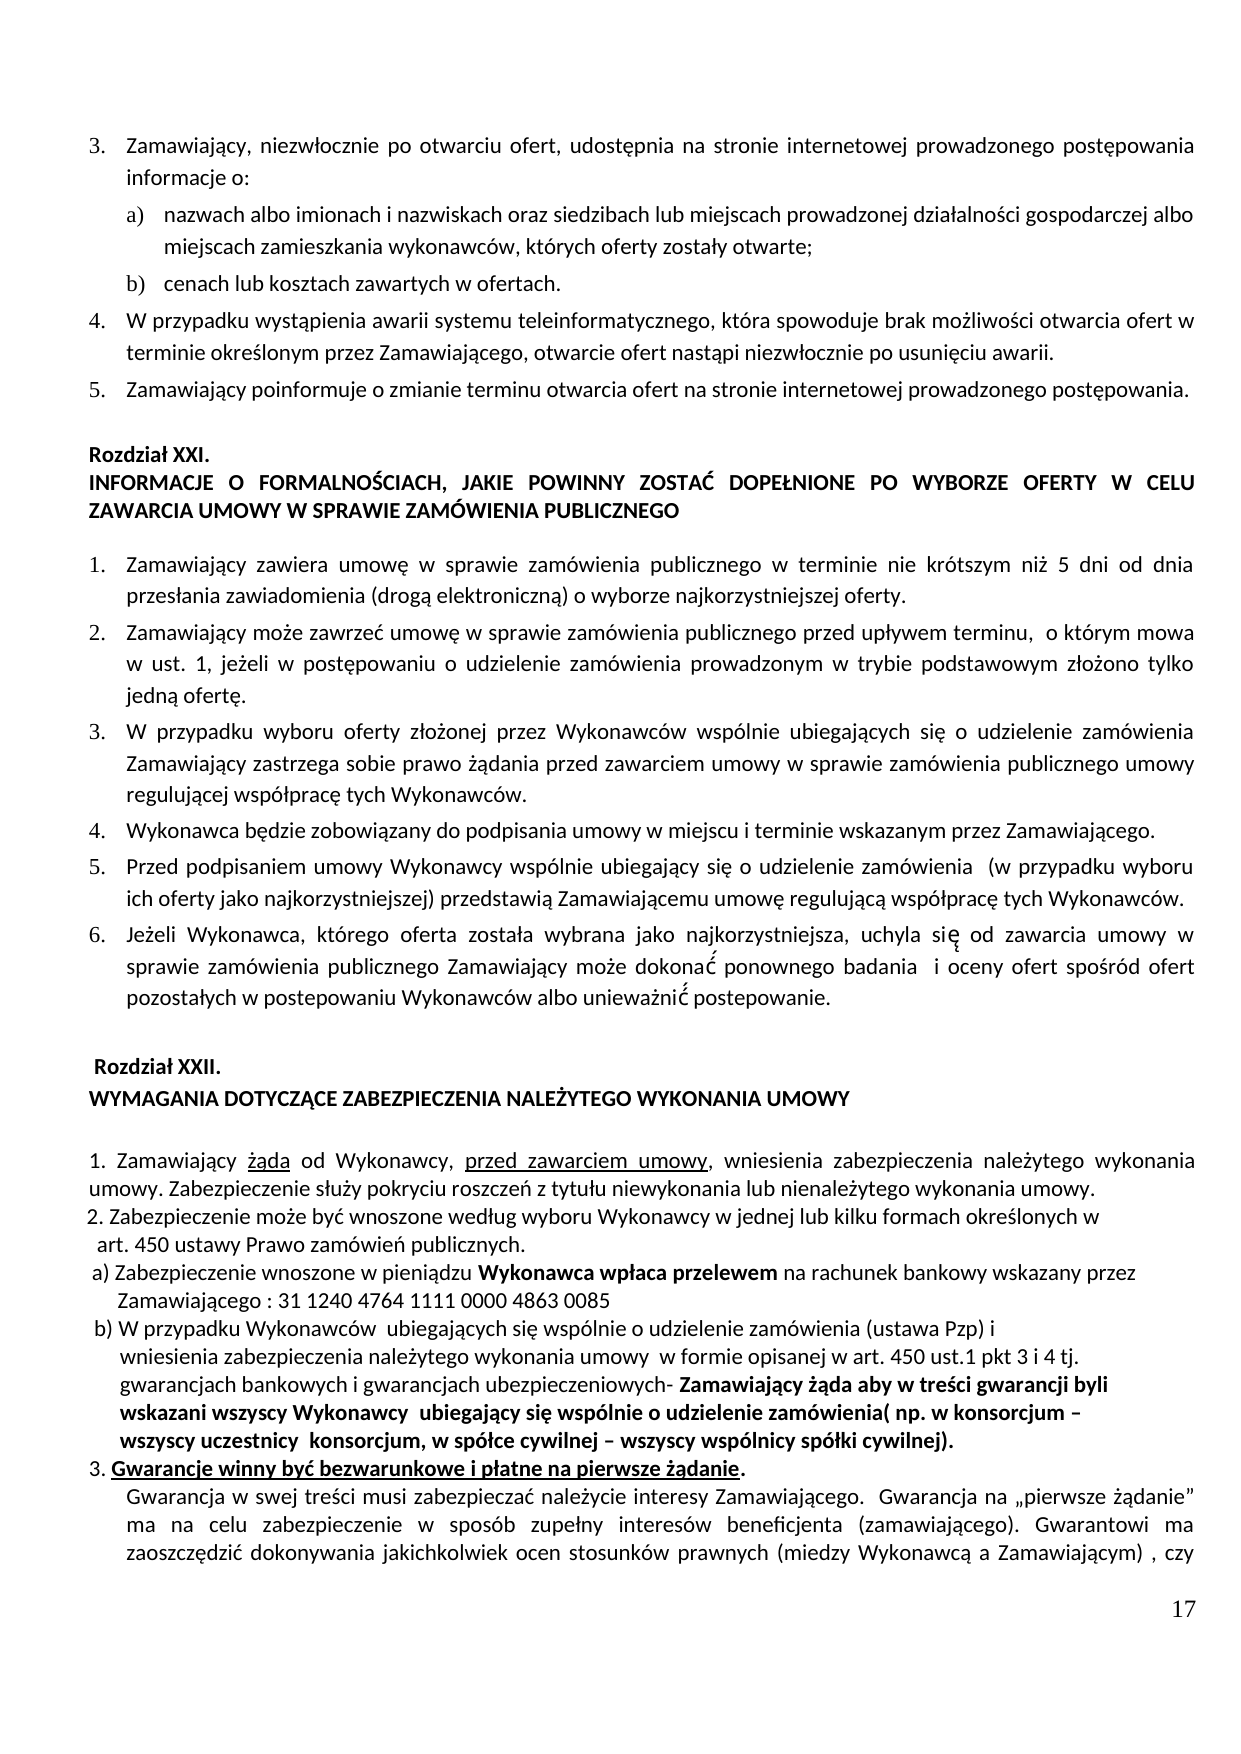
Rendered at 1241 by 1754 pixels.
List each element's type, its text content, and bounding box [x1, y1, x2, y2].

list Zamawiający może zawrzeć umowę w sprawie zamówienia publicznego przed upływem terminu, o którym mowa w ust. 1, jeżeli w postępowaniu o udzielenie zamówienia prowadzonym w trybie podstawowym złożono tylko jedną ofertę. [89, 618, 1196, 709]
list W przypadku wyboru oferty złożonej przez Wykonawców wspólnie ubiegających się o udzielenie zamówienia Zamawiający zastrzega sobie prawo żądania przed zawarciem umowy w sprawie zamówienia publicznego umowy regulującej współpracę tych Wykonawców. [89, 717, 1196, 808]
text 1. Zamawiający żąda od Wykonawcy, przed zawarciem umowy, wniesienia zabezpieczenia należytego wykonania umowy. Zabezpieczenie służy pokryciu roszczeń z tytułu niewykonania lub nienależytego wykonania umowy. [89, 1146, 1196, 1202]
text WYMAGANIA DOTYCZĄCE ZABEZPIECZENIA NALEŻYTEGO WYKONANIA UMOWY [89, 1084, 1196, 1112]
text a) Zabezpieczenie wnoszone w pieniądzu Wykonawca wpłaca przelewem na rachunek bankowy wskazany przez [76, 1258, 1196, 1286]
list W przypadku wystąpienia awarii systemu teleinformatycznego, która spowoduje brak możliwości otwarcia ofert w terminie określonym przez Zamawiającego, otwarcie ofert nastąpi niezwłocznie po usunięciu awarii. [89, 306, 1196, 366]
text 2. Zabezpieczenie może być wnoszone według wyboru Wykonawcy w jednej lub kilku formach określonych w [76, 1202, 1196, 1230]
list Zamawiający zawiera umowę w sprawie zamówienia publicznego w terminie nie krótszym niż 5 dni od dnia przesłania zawiadomienia (drogą elektroniczną) o wyborze najkorzystniejszej oferty. [89, 550, 1196, 610]
list Zamawiający, niezwłocznie po otwarciu ofert, udostępnia na stronie internetowej prowadzonego postępowania informacje o: [89, 131, 1196, 191]
text gwarancjach bankowych i gwarancjach ubezpieczeniowych- Zamawiający żąda aby w treści gwarancji byli [89, 1370, 1196, 1398]
text wniesienia zabezpieczenia należytego wykonania umowy w formie opisanej w art. 450 ust.1 pkt 3 i 4 tj. [89, 1342, 1196, 1370]
text Zamawiającego : 31 1240 4764 1111 0000 4863 0085 [76, 1286, 1196, 1314]
text 3. Gwarancje winny być bezwarunkowe i płatne na pierwsze żądanie. [89, 1454, 1196, 1482]
list cenach lub kosztach zawartych w ofertach. [126, 269, 1196, 297]
text wskazani wszyscy Wykonawcy ubiegający się wspólnie o udzielenie zamówienia( np. w konsorcjum – [89, 1398, 1196, 1426]
list nazwach albo imionach i nazwiskach oraz siedzibach lub miejscach prowadzonej działalności gospodarczej albo miejscach zamieszkania wykonawców, których oferty zostały otwarte; [126, 200, 1196, 260]
text INFORMACJE O FORMALNOŚCIACH, JAKIE POWINNY ZOSTAĆ DOPEŁNIONE PO WYBORZE OFERTY W CELU ZAWARCIA UMOWY W SPRAWIE ZAMÓWIENIA PUBLICZNEGO [89, 468, 1196, 524]
text art. 450 ustawy Prawo zamówień publicznych. [76, 1230, 1196, 1258]
list Wykonawca będzie zobowiązany do podpisania umowy w miejscu i terminie wskazanym przez Zamawiającego. [89, 816, 1196, 844]
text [126, 1482, 1196, 1566]
list Zamawiający poinformuje o zmianie terminu otwarcia ofert na stronie internetowej prowadzonego postępowania. [89, 375, 1196, 403]
text b) W przypadku Wykonawców ubiegających się wspólnie o udzielenie zamówienia (ustawa Pzp) i [89, 1314, 1196, 1342]
text Rozdział XXI. [89, 440, 1196, 468]
list Przed podpisaniem umowy Wykonawcy wspólnie ubiegający się o udzielenie zamówienia (w przypadku wyboru ich oferty jako najkorzystniejszej) przedstawią Zamawiającemu umowę regulującą współpracę tych Wykonawców. [89, 852, 1196, 912]
text Rozdział XXII. [89, 1052, 1196, 1080]
text wszyscy uczestnicy konsorcjum, w spółce cywilnej – wszyscy wspólnicy spółki cywilnej). [89, 1426, 1196, 1454]
list Jeżeli Wykonawca, którego oferta została wybrana jako najkorzystniejsza, uchyla się̨ od zawarcia umowy w sprawie zamówienia publicznego Zamawiający może dokonać́ ponownego badania i oceny ofert spośród ofert pozostałych w postepowaniu Wykonawców albo unieważnić́ postepowanie. [89, 920, 1196, 1011]
